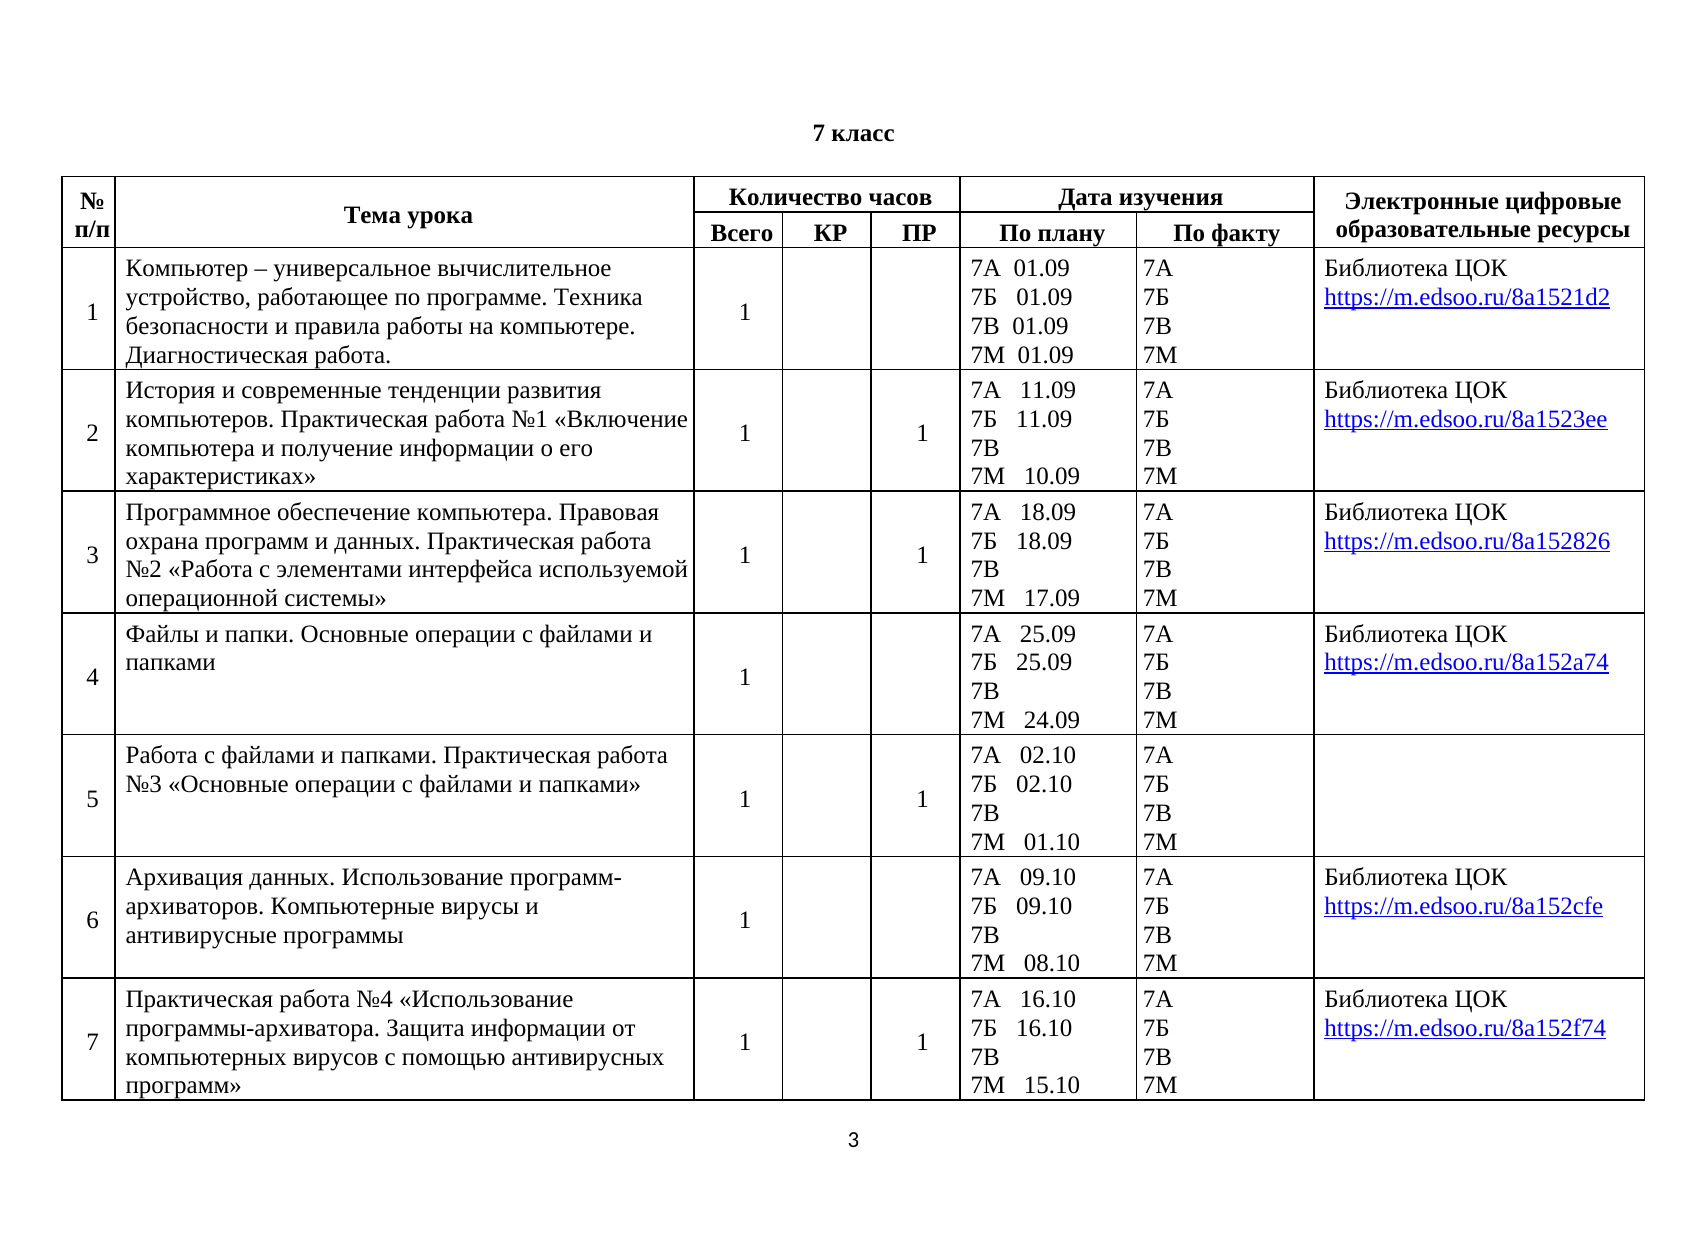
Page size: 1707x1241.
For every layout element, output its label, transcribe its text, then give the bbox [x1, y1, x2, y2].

table_cell 1 [695, 370, 782, 490]
table_cell [783, 979, 870, 1099]
table_cell [783, 857, 870, 977]
table_cell 4 [63, 614, 114, 734]
table_cell 1 [695, 979, 782, 1099]
table_cell Библиотека ЦОК https://m.edsoo.ru/8a152cfe [1315, 857, 1644, 977]
table_cell Программное обеспечение компьютера. Правовая охрана программ и данных. Практическая работа №2 «Работа с элементами интерфейса используемой операционной системы» [116, 492, 693, 612]
table_cell 1 [695, 735, 782, 856]
table_cell 7 [63, 979, 114, 1099]
table_cell 1 [63, 248, 114, 368]
table_cell Компьютер – универсальное вычислительное устройство, работающее по программе. Техника безопасности и правила работы на компьютере. Диагностическая работа. [116, 248, 693, 368]
table_cell [783, 248, 870, 368]
table_cell [783, 370, 870, 490]
table_cell Архивация данных. Использование программ-архиваторов. Компьютерные вирусы и антивирусные программы [116, 857, 693, 977]
text 7 класс [89, 118, 1618, 147]
table_cell 6 [63, 857, 114, 977]
table_cell Библиотека ЦОК https://m.edsoo.ru/8a152a74 [1315, 614, 1644, 734]
table_cell 3 [63, 492, 114, 612]
table_cell 7А 7Б 7В 7М [1137, 492, 1313, 612]
table_cell [783, 614, 870, 734]
table_header Электронные цифровые образовательные ресурсы [1315, 177, 1644, 247]
table_cell Библиотека ЦОК https://m.edsoo.ru/8a152826 [1315, 492, 1644, 612]
table_cell 1 [695, 857, 782, 977]
table_cell 7А 16.10 7Б 16.10 7В 7М 15.10 [961, 979, 1136, 1099]
table_cell ПР [872, 213, 959, 247]
table_cell 1 [872, 979, 959, 1099]
table_cell 1 [872, 370, 959, 490]
table_cell Библиотека ЦОК https://m.edsoo.ru/8a1521d2 [1315, 248, 1644, 368]
table_cell Работа с файлами и папками. Практическая работа №3 «Основные операции с файлами и папками» [116, 735, 693, 856]
table_cell 1 [695, 248, 782, 368]
table_cell 7А 09.10 7Б 09.10 7В 7М 08.10 [961, 857, 1136, 977]
table_header Тема урока [116, 177, 693, 247]
table_cell По факту [1137, 213, 1313, 247]
table_header Количество часов [695, 177, 959, 211]
table_cell Библиотека ЦОК https://m.edsoo.ru/8a1523ee [1315, 370, 1644, 490]
table_cell 1 [872, 735, 959, 856]
table_cell 7А 7Б 7В 7М [1137, 735, 1313, 856]
table_header № п/п [63, 177, 114, 247]
table_cell Практическая работа №4 «Использование программы-архиватора. Защита информации от компьютерных вирусов с помощью антивирусных программ» [116, 979, 693, 1099]
table_cell КР [783, 213, 870, 247]
table_cell [872, 248, 959, 368]
table_cell [872, 614, 959, 734]
table_cell 7А 7Б 7В 7М [1137, 614, 1313, 734]
table_cell 7А 7Б 7В 7М [1137, 370, 1313, 490]
table_cell 1 [872, 492, 959, 612]
table_cell [783, 735, 870, 856]
table_cell Всего [695, 213, 782, 247]
table_cell [783, 492, 870, 612]
table_cell 1 [695, 614, 782, 734]
table_cell 7А 18.09 7Б 18.09 7В 7М 17.09 [961, 492, 1136, 612]
table_cell История и современные тенденции развития компьютеров. Практическая работа №1 «Включение компьютера и получение информации о его характеристиках» [116, 370, 693, 490]
table_cell 1 [695, 492, 782, 612]
table_header Дата изучения [961, 177, 1313, 211]
table_cell 7А 01.09 7Б 01.09 7В 01.09 7М 01.09 [961, 248, 1136, 368]
table_cell 7А 11.09 7Б 11.09 7В 7М 10.09 [961, 370, 1136, 490]
table_cell 2 [63, 370, 114, 490]
table_cell 7А 25.09 7Б 25.09 7В 7М 24.09 [961, 614, 1136, 734]
table_cell 7А 7Б 7В 7М [1137, 979, 1313, 1099]
table_cell 7А 7Б 7В 7М [1137, 248, 1313, 368]
table_cell По плану [961, 213, 1136, 247]
table_cell 7А 7Б 7В 7М [1137, 857, 1313, 977]
table_cell [1315, 735, 1644, 856]
table_cell 7А 02.10 7Б 02.10 7В 7М 01.10 [961, 735, 1136, 856]
table_cell Библиотека ЦОК https://m.edsoo.ru/8a152f74 [1315, 979, 1644, 1099]
table_cell 5 [63, 735, 114, 856]
table_cell [872, 857, 959, 977]
table_cell Файлы и папки. Основные операции с файлами и папками [116, 614, 693, 734]
